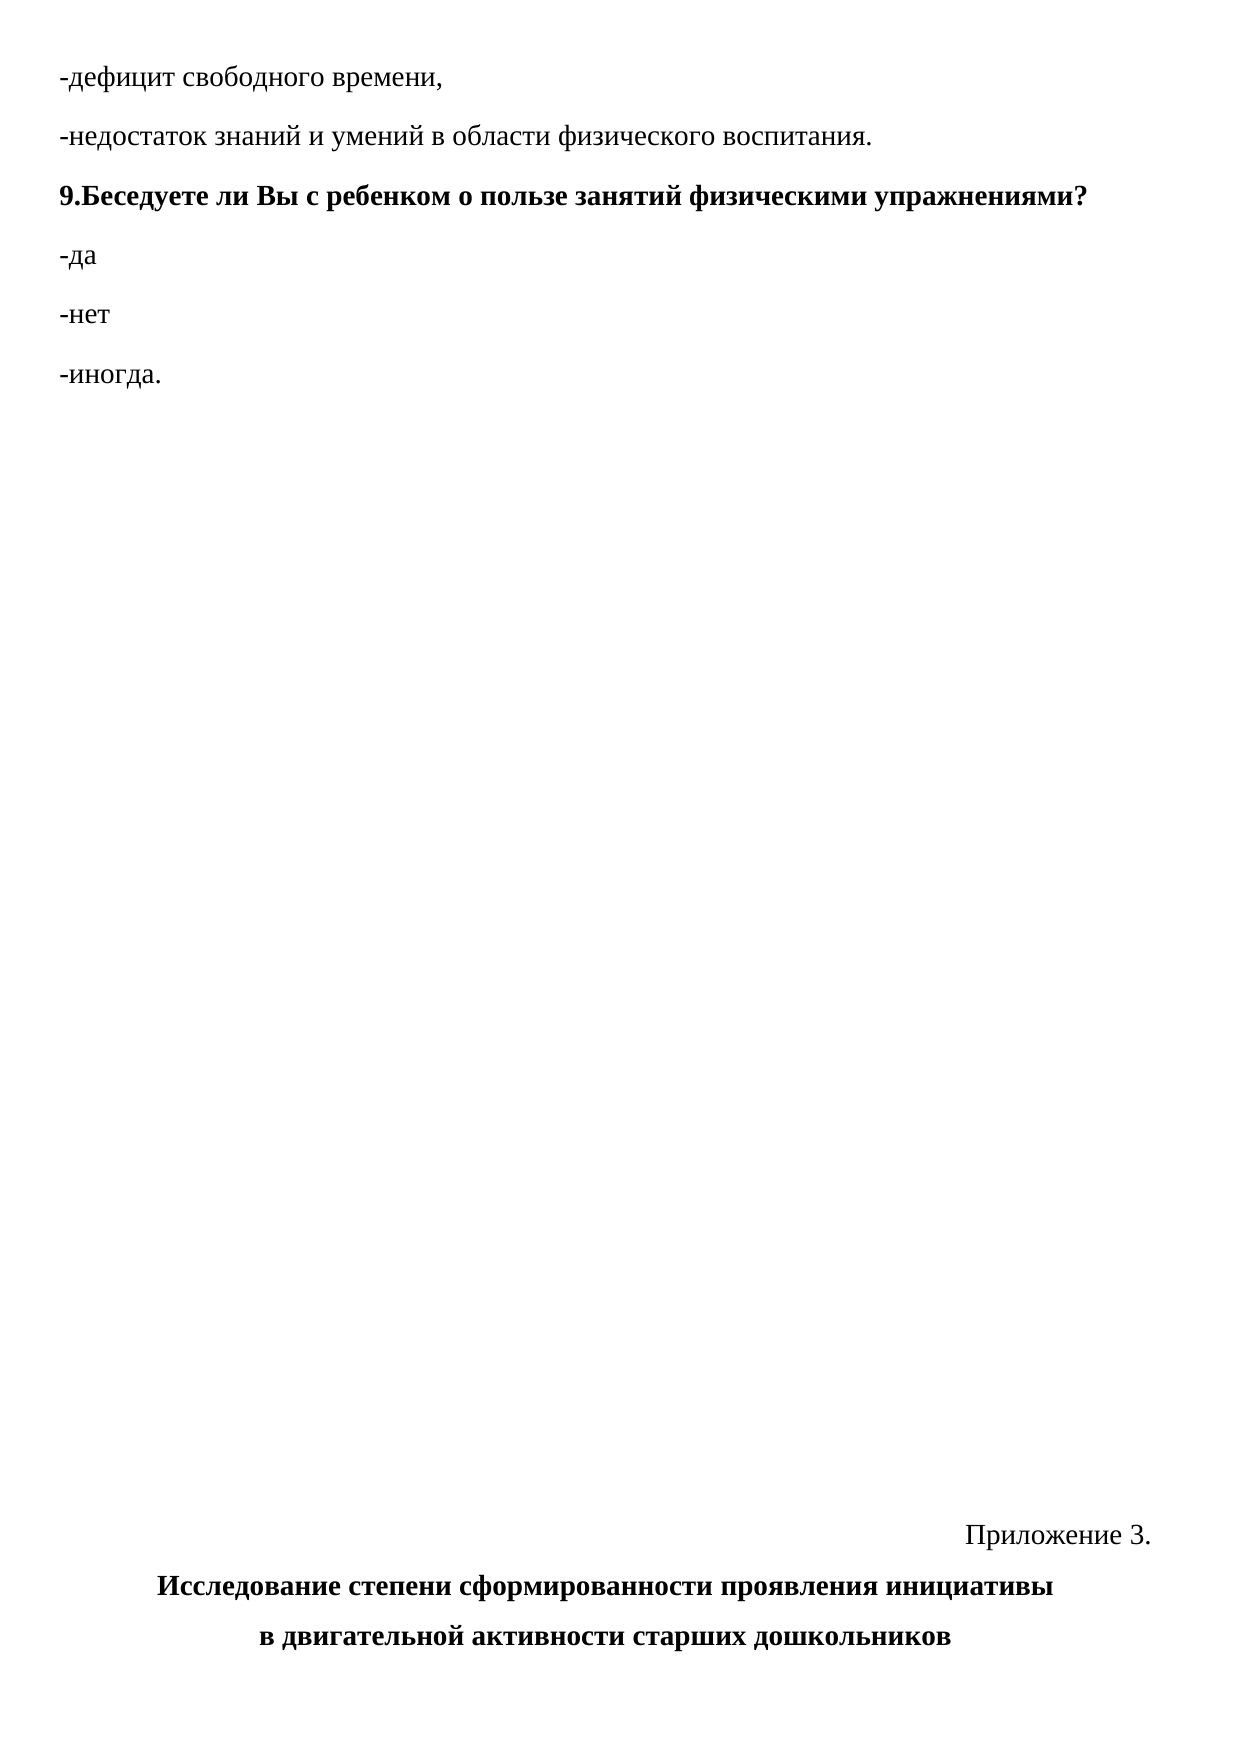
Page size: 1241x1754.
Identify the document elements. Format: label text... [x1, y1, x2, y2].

text Приложение 3. [59, 1517, 1152, 1551]
text -да [59, 237, 1152, 271]
text Исследование степени сформированности проявления инициативы [59, 1568, 1152, 1601]
text -иногда. [59, 356, 1152, 389]
text в двигательной активности старших дошкольников [59, 1618, 1152, 1652]
text 9.Беседуете ли Вы с ребенком о пользе занятий физическими упражнениями? [59, 178, 1152, 211]
text -недостаток знаний и умений в области физического воспитания. [59, 118, 1152, 152]
text -нет [59, 297, 1152, 330]
text -дефицит свободного времени, [59, 59, 1152, 93]
